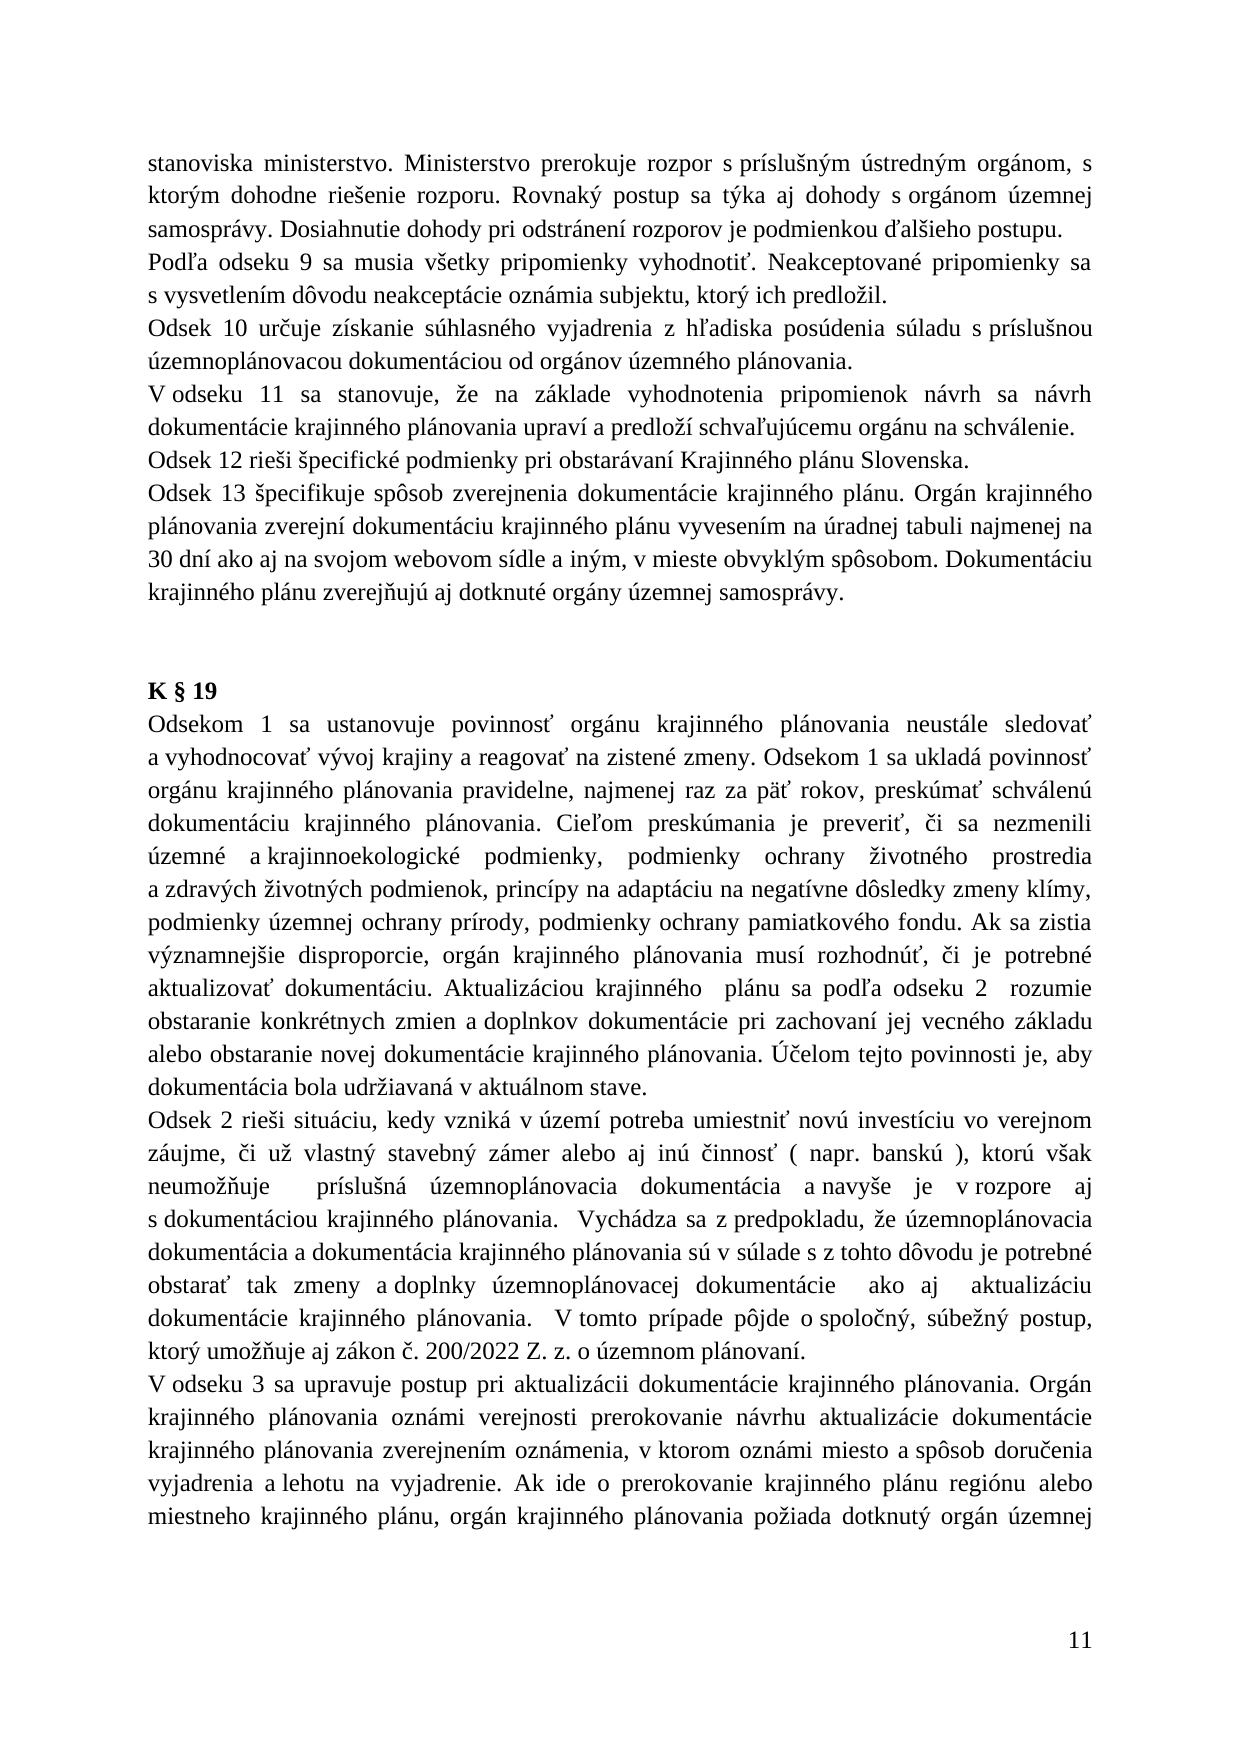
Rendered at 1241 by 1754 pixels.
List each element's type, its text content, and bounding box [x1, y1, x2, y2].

text V odseku 11 sa stanovuje, že na základe vyhodnotenia pripomienok návrh sa návrh dokumentácie krajinného plánovania upraví a predloží schvaľujúcemu orgánu na schválenie. [148, 379, 1093, 441]
text Odsek 2 rieši situáciu, kedy vzniká v území potreba umiestniť novú investíciu vo verejnom záujme, či už vlastný stavebný zámer alebo aj inú činnosť ( napr. banskú ), ktorú však neumožňuje príslušná územnoplánovacia dokumentácia a navyše je v rozpore aj s dokumentáciou krajinného plánovania. Vychádza sa z predpokladu, že územnoplánovacia dokumentácia a dokumentácia krajinného plánovania sú v súlade s z tohto dôvodu je potrebné obstarať tak zmeny a doplnky územnoplánovacej dokumentácie ako aj aktualizáciu dokumentácie krajinného plánovania. V tomto prípade pôjde o spoločný, súbežný postup, ktorý umožňuje aj zákon č. 200/2022 Z. z. o územnom plánovaní. [148, 1105, 1093, 1365]
text Podľa odseku 9 sa musia všetky pripomienky vyhodnotiť. Neakceptované pripomienky sa s vysvetlením dôvodu neakceptácie oznámia subjektu, ktorý ich predložil. [148, 247, 1093, 308]
text K § 19 [148, 676, 1093, 705]
text Odsek 10 určuje získanie súhlasného vyjadrenia z hľadiska posúdenia súladu s príslušnou územnoplánovacou dokumentáciou od orgánov územného plánovania. [148, 313, 1093, 374]
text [148, 1369, 1093, 1530]
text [148, 148, 1093, 242]
text Odsek 12 rieši špecifické podmienky pri obstarávaní Krajinného plánu Slovenska. [148, 445, 1093, 473]
text Odsek 13 špecifikuje spôsob zverejnenia dokumentácie krajinného plánu. Orgán krajinného plánovania zverejní dokumentáciu krajinného plánu vyvesením na úradnej tabuli najmenej na 30 dní ako aj na svojom webovom sídle a iným, v mieste obvyklým spôsobom. Dokumentáciu krajinného plánu zverejňujú aj dotknuté orgány územnej samosprávy. [148, 478, 1093, 606]
text Odsekom 1 sa ustanovuje povinnosť orgánu krajinného plánovania neustále sledovať a vyhodnocovať vývoj krajiny a reagovať na zistené zmeny. Odsekom 1 sa ukladá povinnosť orgánu krajinného plánovania pravidelne, najmenej raz za päť rokov, preskúmať schválenú dokumentáciu krajinného plánovania. Cieľom preskúmania je preveriť, či sa nezmenili územné a krajinnoekologické podmienky, podmienky ochrany životného prostredia a zdravých životných podmienok, princípy na adaptáciu na negatívne dôsledky zmeny klímy, podmienky územnej ochrany prírody, podmienky ochrany pamiatkového fondu. Ak sa zistia významnejšie disproporcie, orgán krajinného plánovania musí rozhodnúť, či je potrebné aktualizovať dokumentáciu. Aktualizáciou krajinného plánu sa podľa odseku 2 rozumie obstaranie konkrétnych zmien a doplnkov dokumentácie pri zachovaní jej vecného základu alebo obstaranie novej dokumentácie krajinného plánovania. Účelom tejto povinnosti je, aby dokumentácia bola udržiavaná v aktuálnom stave. [148, 709, 1093, 1101]
